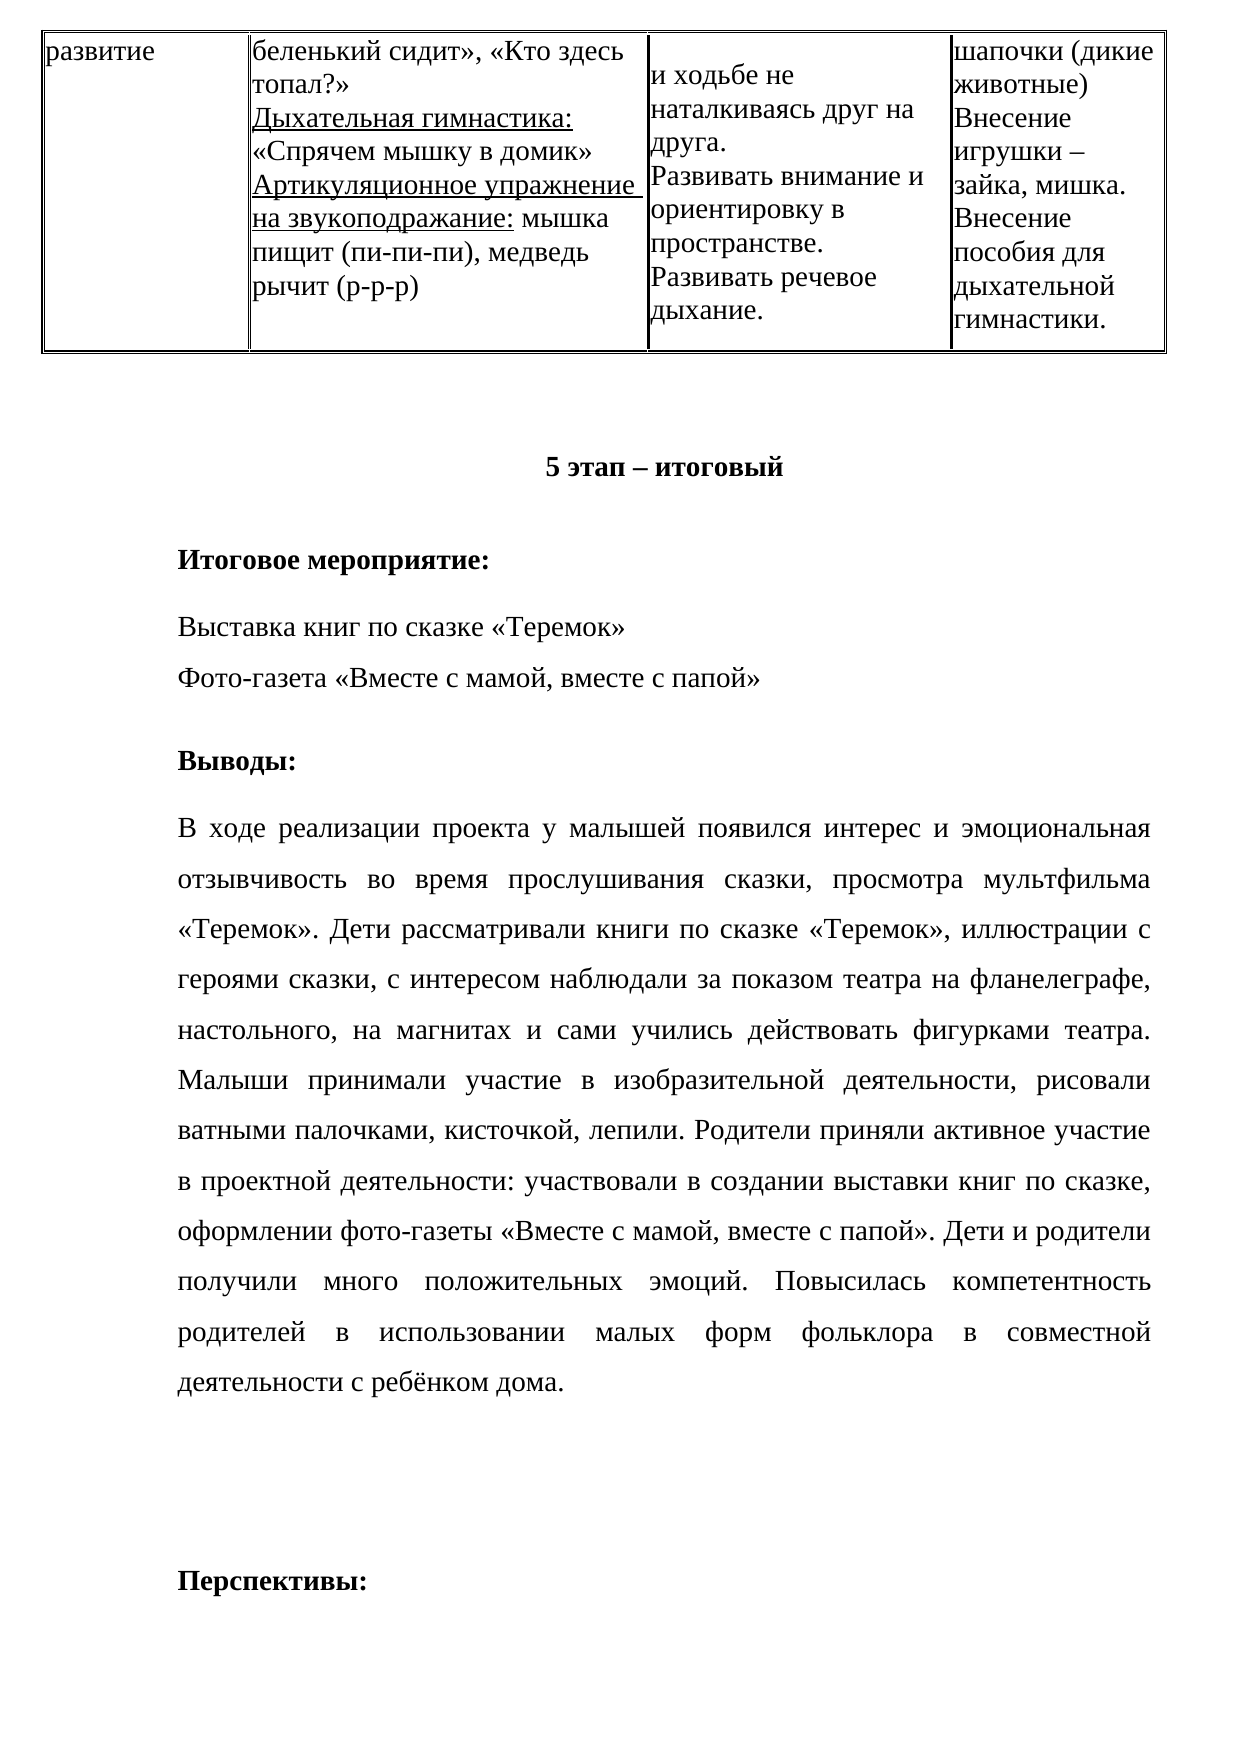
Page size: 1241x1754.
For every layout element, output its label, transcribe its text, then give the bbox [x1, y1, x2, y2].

text Итоговое мероприятие: [177, 542, 1152, 576]
text 5 этап – итоговый [177, 449, 1152, 483]
text Перспективы: [177, 1563, 1152, 1597]
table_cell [250, 31, 648, 350]
text В ходе реализации проекта у малышей появился интерес и эмоциональная отзывчивость во время прослушивания сказки, просмотра мультфильма «Теремок». Дети рассматривали книги по сказке «Теремок», иллюстрации с героями сказки, с интересом наблюдали за показом театра на фланелеграфе, настольного, на магнитах и сами учились действовать фигурками театра. Малыши принимали участие в изобразительной деятельности, рисовали ватными палочками, кисточкой, лепили. Родители приняли активное участие в проектной деятельности: участвовали в создании выставки книг по сказке, оформлении фото-газеты «Вместе с мамой, вместе с папой». Дети и родители получили много положительных эмоций. Повысилась компетентность родителей в использовании малых форм фольклора в совместной деятельности с ребёнком дома. [177, 811, 1152, 1398]
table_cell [648, 33, 951, 350]
table_cell Физическое развитие [45, 33, 249, 350]
text Выставка книг по сказке «Теремок» [177, 609, 1152, 643]
text Выводы: [177, 743, 1152, 777]
text Фото-газета «Вместе с мамой, вместе с папой» [177, 660, 1152, 693]
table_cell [951, 33, 1164, 350]
